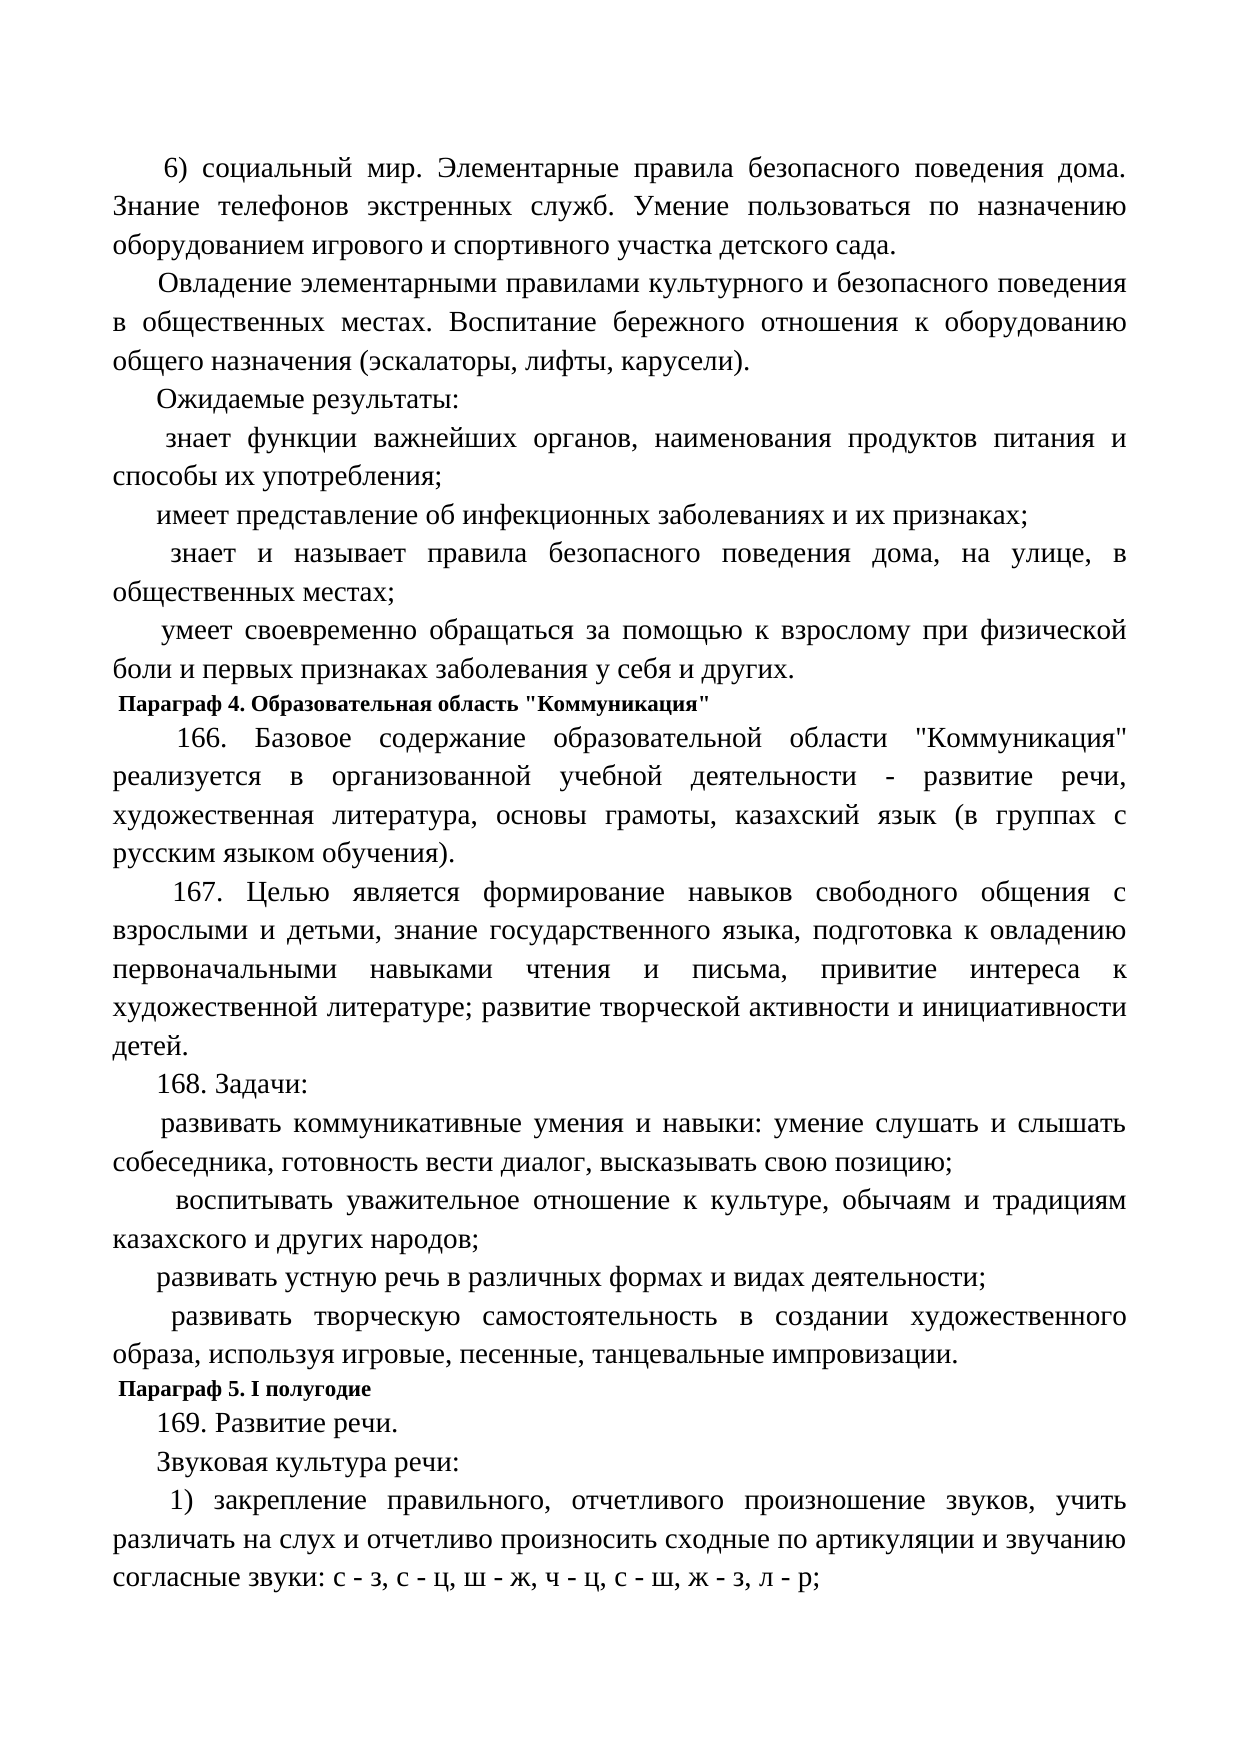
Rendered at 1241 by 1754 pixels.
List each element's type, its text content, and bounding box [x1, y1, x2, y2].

text Параграф 4. Образовательная область "Коммуникация" [112, 689, 1128, 716]
text знает и называет правила безопасного поведения дома, на улице, в общественных местах; [112, 535, 1128, 607]
text Овладение элементарными правилами культурного и безопасного поведения в общественных местах. Воспитание бережного отношения к оборудованию общего назначения (эскалаторы, лифты, карусели). [112, 266, 1128, 376]
text имеет представление об инфекционных заболеваниях и их признаках; [112, 497, 1128, 530]
text 169. Развитие речи. [112, 1405, 1128, 1439]
text 168. Задачи: [112, 1067, 1128, 1100]
text умеет своевременно обращаться за помощью к взрослому при физической боли и первых признаках заболевания у себя и других. [112, 612, 1128, 684]
text развивать коммуникативные умения и навыки: умение слушать и слышать собеседника, готовность вести диалог, высказывать свою позицию; [112, 1105, 1128, 1177]
text знает функции важнейших органов, наименования продуктов питания и способы их употребления; [112, 420, 1128, 492]
text Параграф 5. І полугодие [112, 1375, 1128, 1401]
text Ожидаемые результаты: [112, 381, 1128, 415]
text Звуковая культура речи: [112, 1444, 1128, 1477]
text развивать устную речь в различных формах и видах деятельности; [112, 1259, 1128, 1293]
text развивать творческую самостоятельность в создании художественного образа, используя игровые, песенные, танцевальные импровизации. [112, 1298, 1128, 1370]
text 166. Базовое содержание образовательной области "Коммуникация" реализуется в организованной учебной деятельности - развитие речи, художественная литература, основы грамоты, казахский язык (в группах с русским языком обучения). [112, 720, 1128, 869]
text 1) закрепление правильного, отчетливого произношение звуков, учить различать на слух и отчетливо произносить сходные по артикуляции и звучанию согласные звуки: с - з, с - ц, ш - ж, ч - ц, с - ш, ж - з, л - р; [112, 1482, 1128, 1593]
text 6) социальный мир. Элементарные правила безопасного поведения дома. Знание телефонов экстренных служб. Умение пользоваться по назначению оборудованием игрового и спортивного участка детского сада. [112, 150, 1128, 261]
text воспитывать уважительное отношение к культуре, обычаям и традициям казахского и других народов; [112, 1182, 1128, 1254]
text 167. Целью является формирование навыков свободного общения с взрослыми и детьми, знание государственного языка, подготовка к овладению первоначальными навыками чтения и письма, привитие интереса к художественной литературе; развитие творческой активности и инициативности детей. [112, 874, 1128, 1062]
